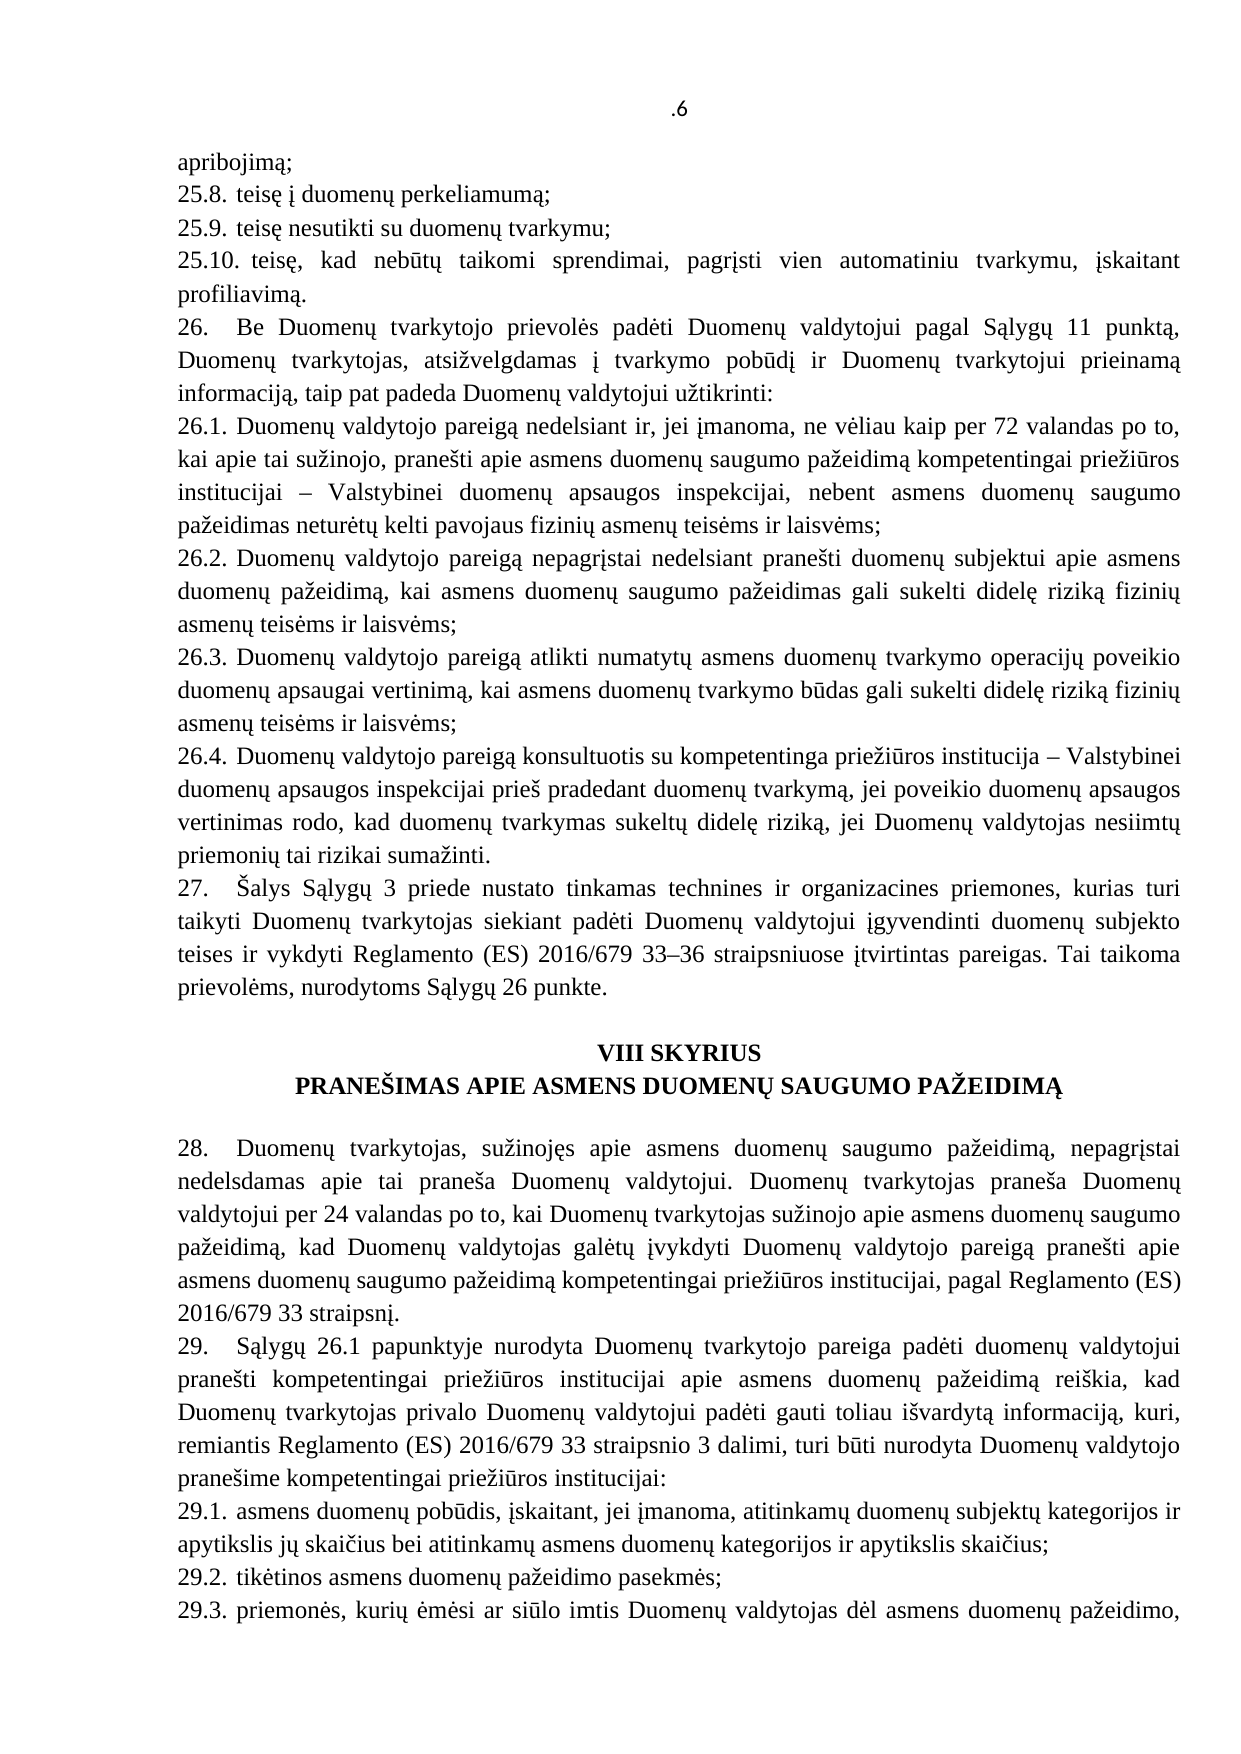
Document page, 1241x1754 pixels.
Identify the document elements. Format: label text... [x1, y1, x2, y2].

text 25.10. teisę, kad nebūtų taikomi sprendimai, pagrįsti vien automatiniu tvarkymu, įskaitant profiliavimą. [177, 246, 1181, 307]
text 25.8. teisę į duomenų perkeliamumą; [177, 179, 1181, 208]
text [177, 1595, 1181, 1624]
text 29.1. asmens duomenų pobūdis, įskaitant, jei įmanoma, atitinkamų duomenų subjektų kategorijos ir apytikslis jų skaičius bei atitinkamų asmens duomenų kategorijos ir apytikslis skaičius; [177, 1496, 1181, 1558]
text 29.2. tikėtinos asmens duomenų pažeidimo pasekmės; [177, 1562, 1181, 1591]
text 26.4. Duomenų valdytojo pareigą konsultuotis su kompetentinga priežiūros institucija – Valstybinei duomenų apsaugos inspekcijai prieš pradedant duomenų tvarkymą, jei poveikio duomenų apsaugos vertinimas rodo, kad duomenų tvarkymas sukeltų didelę riziką, jei Duomenų valdytojas nesiimtų priemonių tai rizikai sumažinti. [177, 741, 1181, 869]
text PRANEŠIMAS APIE ASMENS DUOMENŲ SAUGUMO PAŽEIDIMĄ [177, 1071, 1181, 1100]
text 25.9. teisę nesutikti su duomenų tvarkymu; [177, 213, 1181, 241]
text 26. Be Duomenų tvarkytojo prievolės padėti Duomenų valdytojui pagal Sąlygų 11 punktą, Duomenų tvarkytojas, atsižvelgdamas į tvarkymo pobūdį ir Duomenų tvarkytojui prieinamą informaciją, taip pat padeda Duomenų valdytojui užtikrinti: [177, 312, 1181, 406]
text 28. Duomenų tvarkytojas, sužinojęs apie asmens duomenų saugumo pažeidimą, nepagrįstai nedelsdamas apie tai praneša Duomenų valdytojui. Duomenų tvarkytojas praneša Duomenų valdytojui per 24 valandas po to, kai Duomenų tvarkytojas sužinojo apie asmens duomenų saugumo pažeidimą, kad Duomenų valdytojas galėtų įvykdyti Duomenų valdytojo pareigą pranešti apie asmens duomenų saugumo pažeidimą kompetentingai priežiūros institucijai, pagal Reglamento (ES) 2016/679 33 straipsnį. [177, 1133, 1181, 1327]
text 27. Šalys Sąlygų 3 priede nustato tinkamas technines ir organizacines priemones, kurias turi taikyti Duomenų tvarkytojas siekiant padėti Duomenų valdytojui įgyvendinti duomenų subjekto teises ir vykdyti Reglamento (ES) 2016/679 33–36 straipsniuose įtvirtintas pareigas. Tai taikoma prievolėms, nurodytoms Sąlygų 26 punkte. [177, 873, 1181, 1001]
text 26.3. Duomenų valdytojo pareigą atlikti numatytų asmens duomenų tvarkymo operacijų poveikio duomenų apsaugai vertinimą, kai asmens duomenų tvarkymo būdas gali sukelti didelę riziką fizinių asmenų teisėms ir laisvėms; [177, 642, 1181, 737]
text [177, 147, 1181, 175]
text 26.1. Duomenų valdytojo pareigą nedelsiant ir, jei įmanoma, ne vėliau kaip per 72 valandas po to, kai apie tai sužinojo, pranešti apie asmens duomenų saugumo pažeidimą kompetentingai priežiūros institucijai – Valstybinei duomenų apsaugos inspekcijai, nebent asmens duomenų saugumo pažeidimas neturėtų kelti pavojaus fizinių asmenų teisėms ir laisvėms; [177, 411, 1181, 538]
text VIII SKYRIUS [177, 1038, 1181, 1067]
text 29. Sąlygų 26.1 papunktyje nurodyta Duomenų tvarkytojo pareiga padėti duomenų valdytojui pranešti kompetentingai priežiūros institucijai apie asmens duomenų pažeidimą reiškia, kad Duomenų tvarkytojas privalo Duomenų valdytojui padėti gauti toliau išvardytą informaciją, kuri, remiantis Reglamento (ES) 2016/679 33 straipsnio 3 dalimi, turi būti nurodyta Duomenų valdytojo pranešime kompetentingai priežiūros institucijai: [177, 1331, 1181, 1492]
text 26.2. Duomenų valdytojo pareigą nepagrįstai nedelsiant pranešti duomenų subjektui apie asmens duomenų pažeidimą, kai asmens duomenų saugumo pažeidimas gali sukelti didelę riziką fizinių asmenų teisėms ir laisvėms; [177, 543, 1181, 638]
